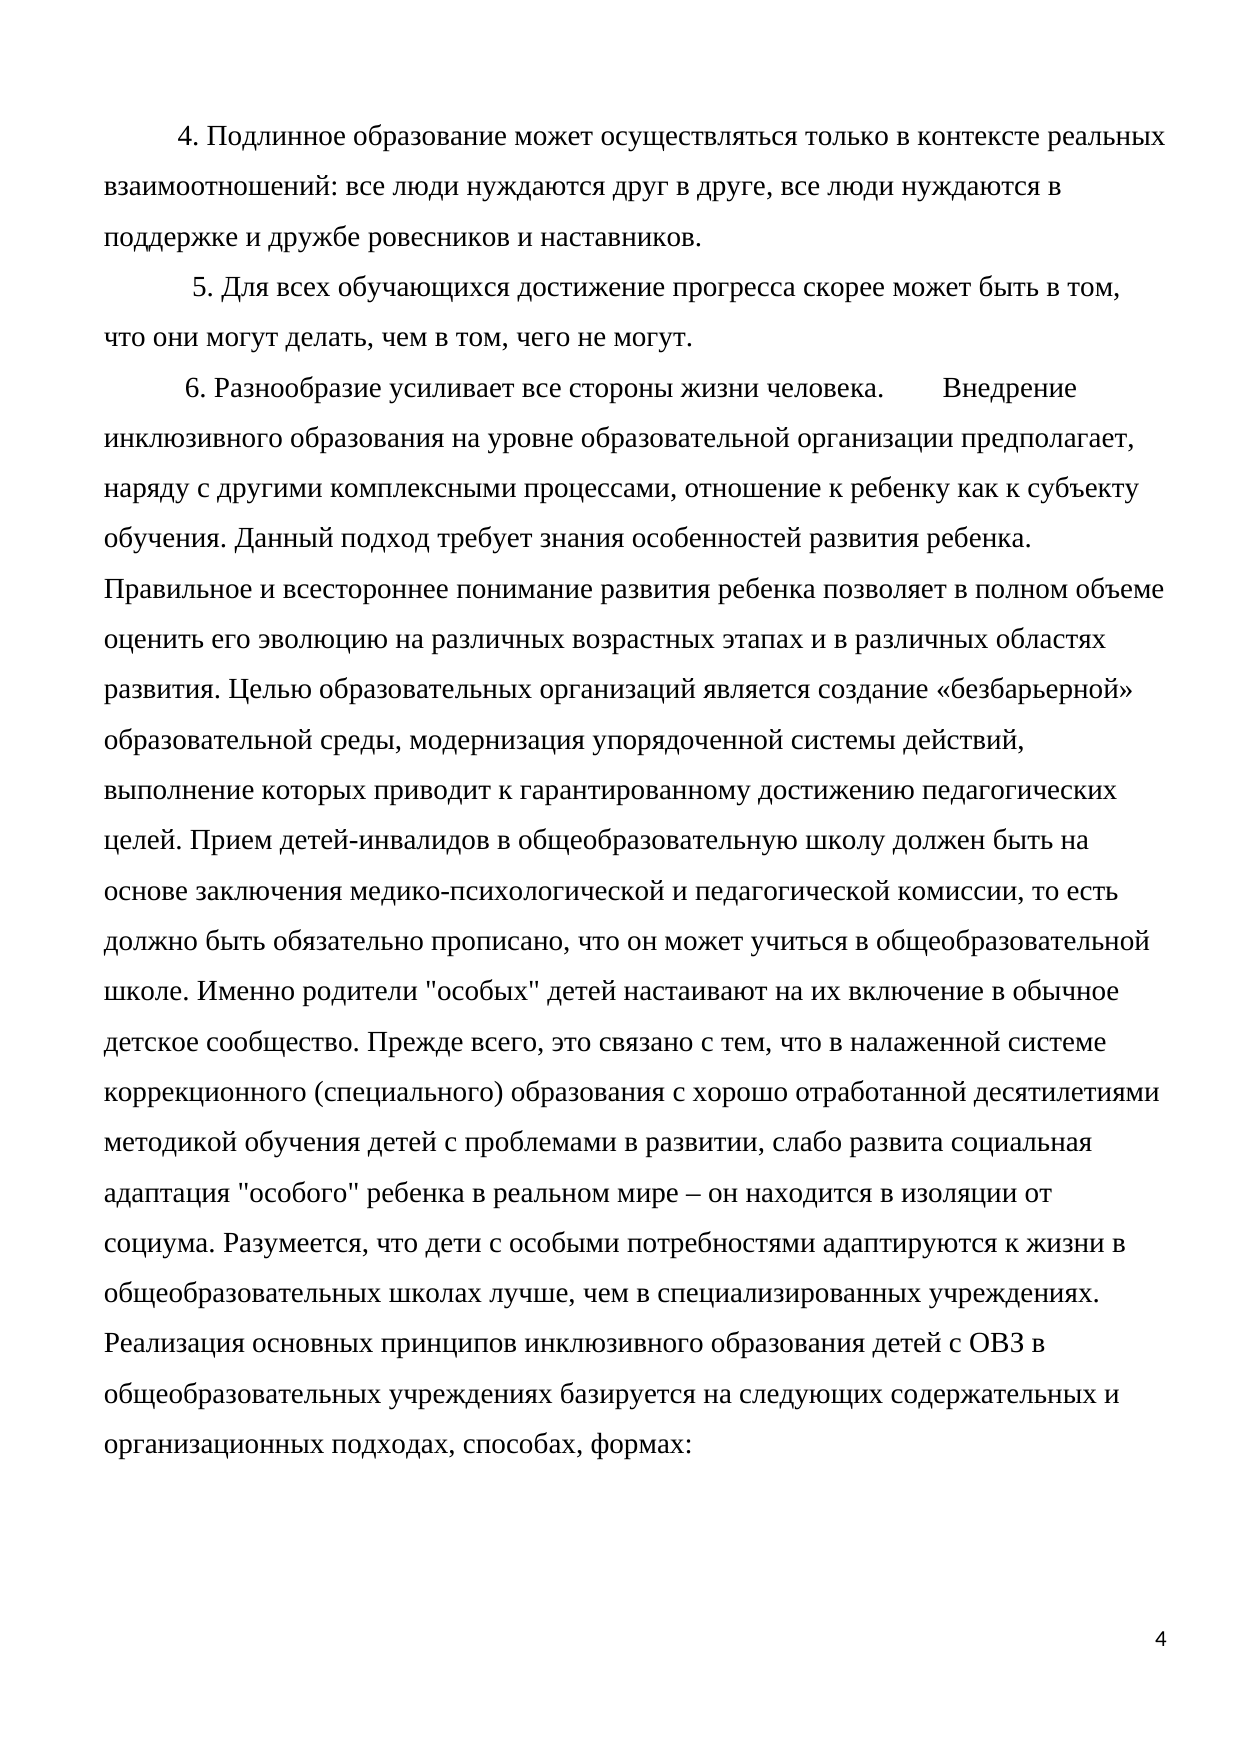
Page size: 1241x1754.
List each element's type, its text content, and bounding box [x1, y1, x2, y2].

text 5. Для всех обучающихся достижение прогресса скорее может быть в том, что они могут делать, чем в том, чего не могут. [103, 269, 1167, 353]
text 6. Разнообразие усиливает все стороны жизни человека. Внедрение инклюзивного образования на уровне образовательной организации предполагает, наряду с другими комплексными процессами, отношение к ребенку как к субъекту обучения. Данный подход требует знания особенностей развития ребенка. Правильное и всестороннее понимание развития ребенка позволяет в полном объеме оценить его эволюцию на различных возрастных этапах и в различных областях развития. Целью образовательных организаций является создание «безбарьерной» образовательной среды, модернизация упорядоченной системы действий, выполнение которых приводит к гарантированному достижению педагогических целей. Прием детей-инвалидов в общеобразовательную школу должен быть на основе заключения медико-психологической и педагогической комиссии, то есть должно быть обязательно прописано, что он может учиться в общеобразовательной школе. Именно родители "особых" детей настаивают на их включение в обычное детское сообщество. Прежде всего, это связано с тем, что в налаженной системе коррекционного (специального) образования с хорошо отработанной десятилетиями методикой обучения детей с проблемами в развитии, слабо развита социальная адаптация "особого" ребенка в реальном мире – он находится в изоляции от социума. Разумеется, что дети с особыми потребностями адаптируются к жизни в общеобразовательных школах лучше, чем в специализированных учреждениях. Реализация основных принципов инклюзивного образования детей с ОВЗ в общеобразовательных учреждениях базируется на следующих содержательных и организационных подходах, способах, формах: [103, 370, 1167, 1460]
text 4. Подлинное образование может осуществляться только в контексте реальных взаимоотношений: все люди нуждаются друг в друге, все люди нуждаются в поддержке и дружбе ровесников и наставников. [103, 118, 1167, 252]
